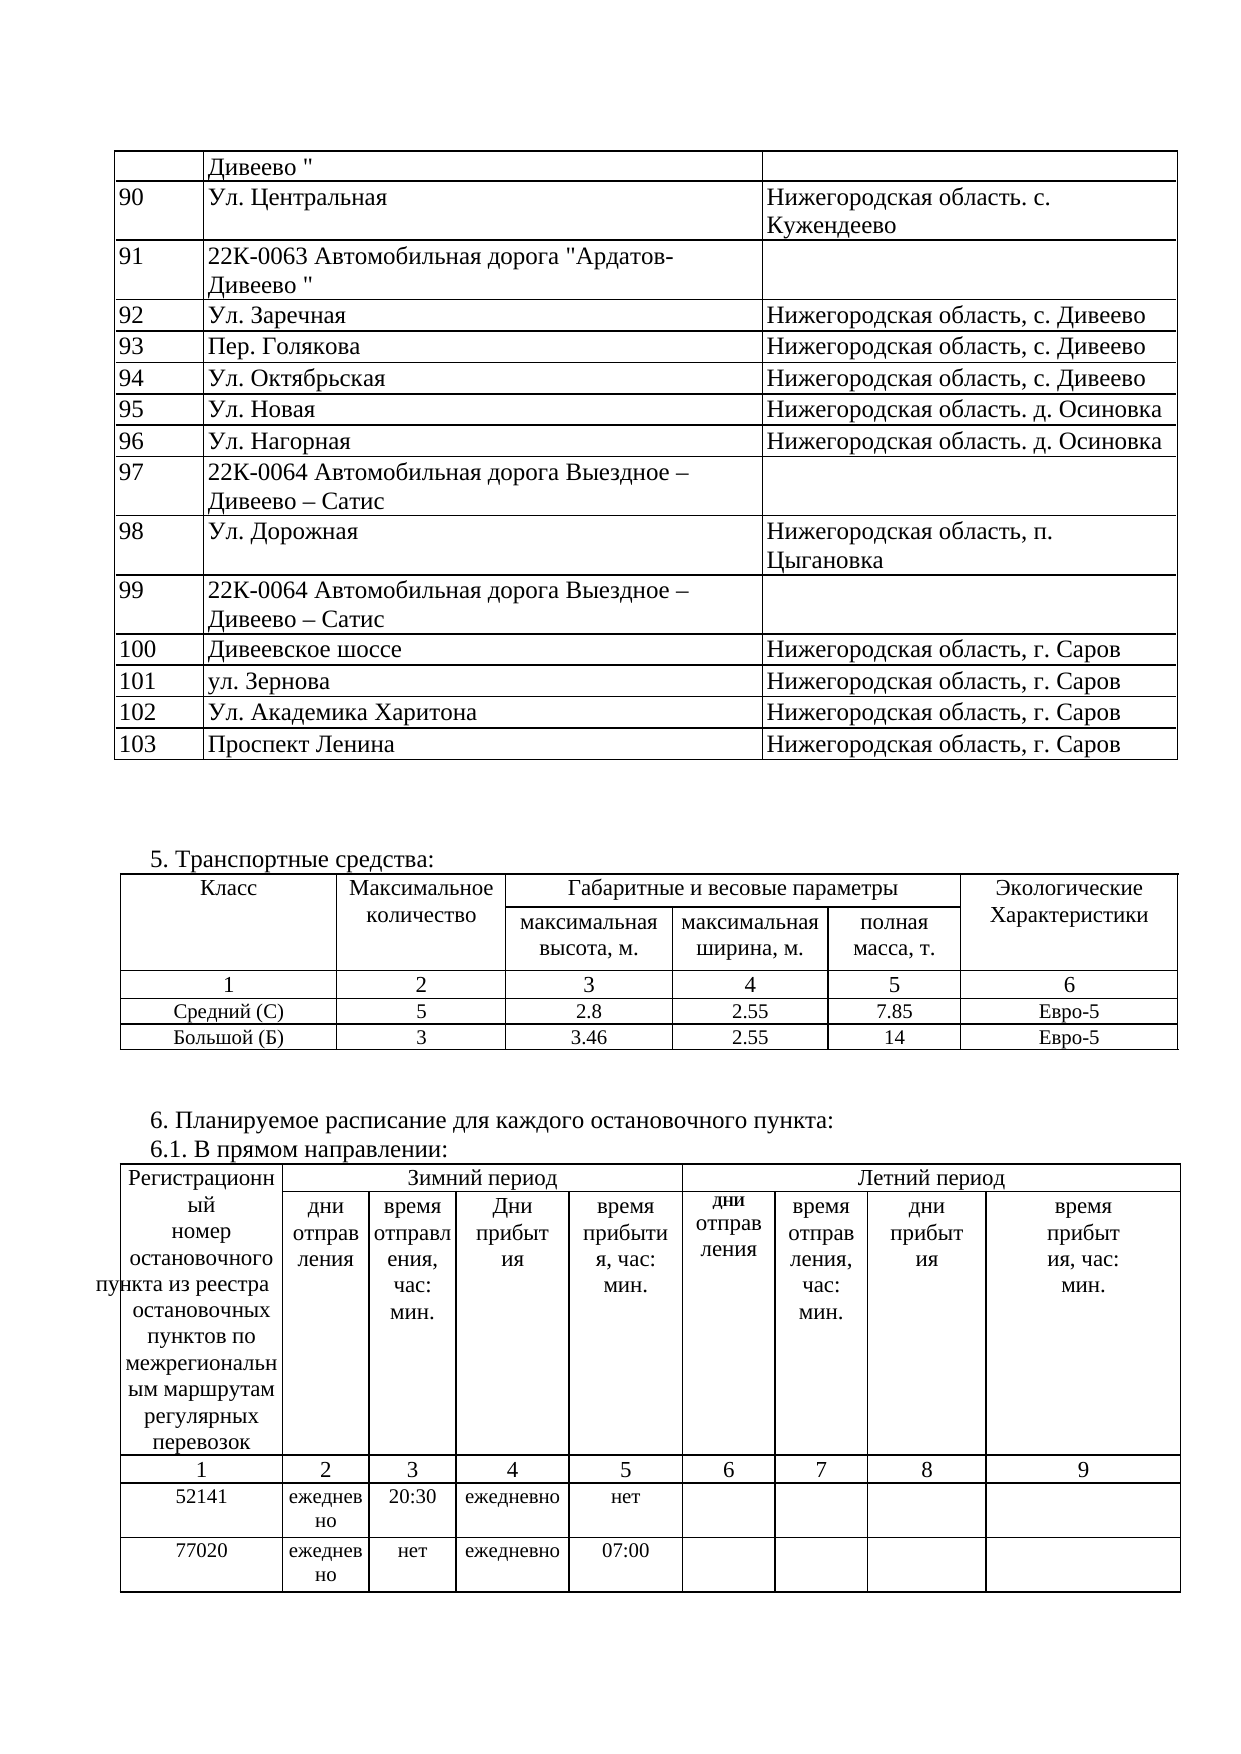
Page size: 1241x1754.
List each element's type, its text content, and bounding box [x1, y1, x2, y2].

table_cell ДНИ отправ ления [683, 1192, 774, 1454]
table_cell 98 [115, 516, 203, 574]
table_header Класс [121, 875, 336, 969]
table_cell 2.8 [506, 999, 672, 1023]
table_cell Нижегородская область, с. Дивеево [763, 299, 1177, 330]
table_cell [763, 456, 1177, 515]
table_cell 2 [283, 1456, 368, 1482]
table_cell 94 [115, 363, 203, 393]
table_cell Евро-5 [961, 999, 1177, 1023]
table_cell 89 [115, 152, 203, 180]
table_cell Нижегородская область. д. Осиновка [763, 424, 1177, 456]
table_cell 52141 [121, 1484, 282, 1537]
table_cell Ул. Заречная [204, 300, 762, 330]
table_cell 6 [961, 971, 1177, 997]
table_cell [868, 1484, 985, 1537]
table_cell Дни прибыт ия [457, 1192, 568, 1454]
table_cell 93 [115, 331, 203, 361]
table_header Габаритные и весовые параметры [506, 875, 960, 906]
table_cell 3 [337, 1025, 505, 1049]
table_cell [763, 574, 1177, 633]
table_cell 20:30 [370, 1484, 455, 1537]
table_cell Нижегородская область, г. Саров [763, 727, 1177, 759]
table_cell 5 [337, 999, 505, 1023]
table_cell 101 [115, 665, 203, 696]
table_cell время отправ ления, час: мин. [776, 1192, 867, 1454]
table_cell 95 [115, 394, 203, 424]
table_cell 14 [829, 1025, 960, 1049]
table_cell ежедневно [457, 1538, 568, 1591]
table_cell 1 [121, 971, 336, 997]
table_header Летний период [683, 1165, 1180, 1191]
table_cell [868, 1538, 985, 1591]
table_cell 91 [115, 240, 203, 298]
table_cell Дивеевское шоссе [204, 635, 762, 664]
table_cell Ул. Новая [204, 395, 762, 424]
table_cell Пер. Голякова [204, 332, 762, 361]
table_cell 99 [115, 575, 203, 633]
table_cell Нижегородская область, п. Цыгановка [763, 515, 1177, 574]
table_cell 96 [115, 425, 203, 456]
table_cell Средний (С) [121, 999, 336, 1023]
text 6.1. В прямом направлении: [150, 1134, 1090, 1163]
table_cell максимальная высота, м. [506, 908, 672, 969]
table_cell 9 [987, 1456, 1180, 1482]
table_cell 5 [829, 971, 960, 997]
table_cell 7 [776, 1456, 867, 1482]
table_cell 8 [868, 1456, 985, 1482]
table_cell [683, 1484, 774, 1537]
table_cell 77020 [121, 1538, 282, 1591]
table_cell 6 [683, 1456, 774, 1482]
table_cell максимальная ширина, м. [673, 908, 827, 969]
table_cell 2.55 [673, 1025, 827, 1049]
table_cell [204, 152, 762, 180]
text 6. Планируемое расписание для каждого остановочного пункта: [150, 1105, 1090, 1134]
table_cell 3 [370, 1456, 455, 1482]
table_cell 4 [673, 971, 827, 997]
table_cell Нижегородская область, г. Саров [763, 664, 1177, 696]
text 5. Транспортные средства: [150, 844, 1090, 873]
table_cell [987, 1538, 1180, 1591]
table_cell [763, 239, 1177, 298]
table_cell 5 [570, 1456, 682, 1482]
table_cell нет [370, 1538, 455, 1591]
table_cell Нижегородская область, г. Саров [763, 633, 1177, 664]
table_cell 2.55 [673, 999, 827, 1023]
table_cell Нижегородская область, с. Дивеево [763, 361, 1177, 393]
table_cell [204, 241, 762, 298]
table_cell Большой (Б) [121, 1025, 336, 1049]
table_cell 4 [457, 1456, 568, 1482]
table_cell дни отправ ления [283, 1192, 368, 1454]
table_cell полная масса, т. [829, 908, 960, 969]
table_cell ежедневно [283, 1538, 368, 1591]
table_header Экологические Характеристики [961, 875, 1177, 969]
table_cell 97 [115, 457, 203, 515]
table_cell 100 [115, 634, 203, 664]
table_cell ежедневно [457, 1484, 568, 1537]
table_cell 90 [115, 181, 203, 239]
table_cell 3 [506, 971, 672, 997]
table_cell Ул. Центральная [204, 182, 762, 239]
table_cell 2 [337, 971, 505, 997]
table_cell 22К-0064 Автомобильная дорога Выездное – Дивеево – Сатис [204, 457, 762, 515]
table_cell 22К-0064 Автомобильная дорога Выездное – Дивеево – Сатис [204, 576, 762, 633]
table_cell время прибыти я, час: мин. [570, 1192, 682, 1454]
table_cell 3.46 [506, 1025, 672, 1049]
table_cell Нижегородская область. д. Осиновка [763, 393, 1177, 424]
table_cell нет [570, 1484, 682, 1537]
table_cell Нижегородская область. с. Кужендеево [763, 180, 1177, 239]
table_cell Ул. Нагорная [204, 426, 762, 456]
table_cell 7.85 [829, 999, 960, 1023]
table_cell 92 [115, 300, 203, 330]
table_cell 103 [115, 728, 203, 759]
table_cell [776, 1538, 867, 1591]
table_cell 102 [115, 697, 203, 727]
table_cell ежедневно [283, 1484, 368, 1537]
table_cell [987, 1484, 1180, 1537]
table_cell Проспект Ленина [204, 729, 762, 759]
table_cell Нижегородская область, г. Саров [763, 696, 1177, 727]
table_cell [763, 152, 1177, 180]
table_cell Ул. Октябрьская [204, 363, 762, 393]
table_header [121, 1165, 282, 1454]
table_cell время прибыт ия, час: мин. [987, 1192, 1180, 1454]
table_cell 07:00 [570, 1538, 682, 1591]
table_cell дни прибыт ия [868, 1192, 985, 1454]
table_cell Евро-5 [961, 1025, 1177, 1049]
table_cell ул. Зернова [204, 666, 762, 696]
table_cell [683, 1538, 774, 1591]
table_header Максимальное количество [337, 875, 505, 969]
table_header Зимний период [283, 1165, 682, 1191]
table_cell Ул. Дорожная [204, 516, 762, 574]
table_cell Ул. Академика Харитона [204, 697, 762, 727]
table_cell Нижегородская область, с. Дивеево [763, 330, 1177, 361]
table_cell [776, 1484, 867, 1537]
table_cell время отправл ения, час: мин. [370, 1192, 455, 1454]
table_cell 1 [121, 1456, 282, 1482]
